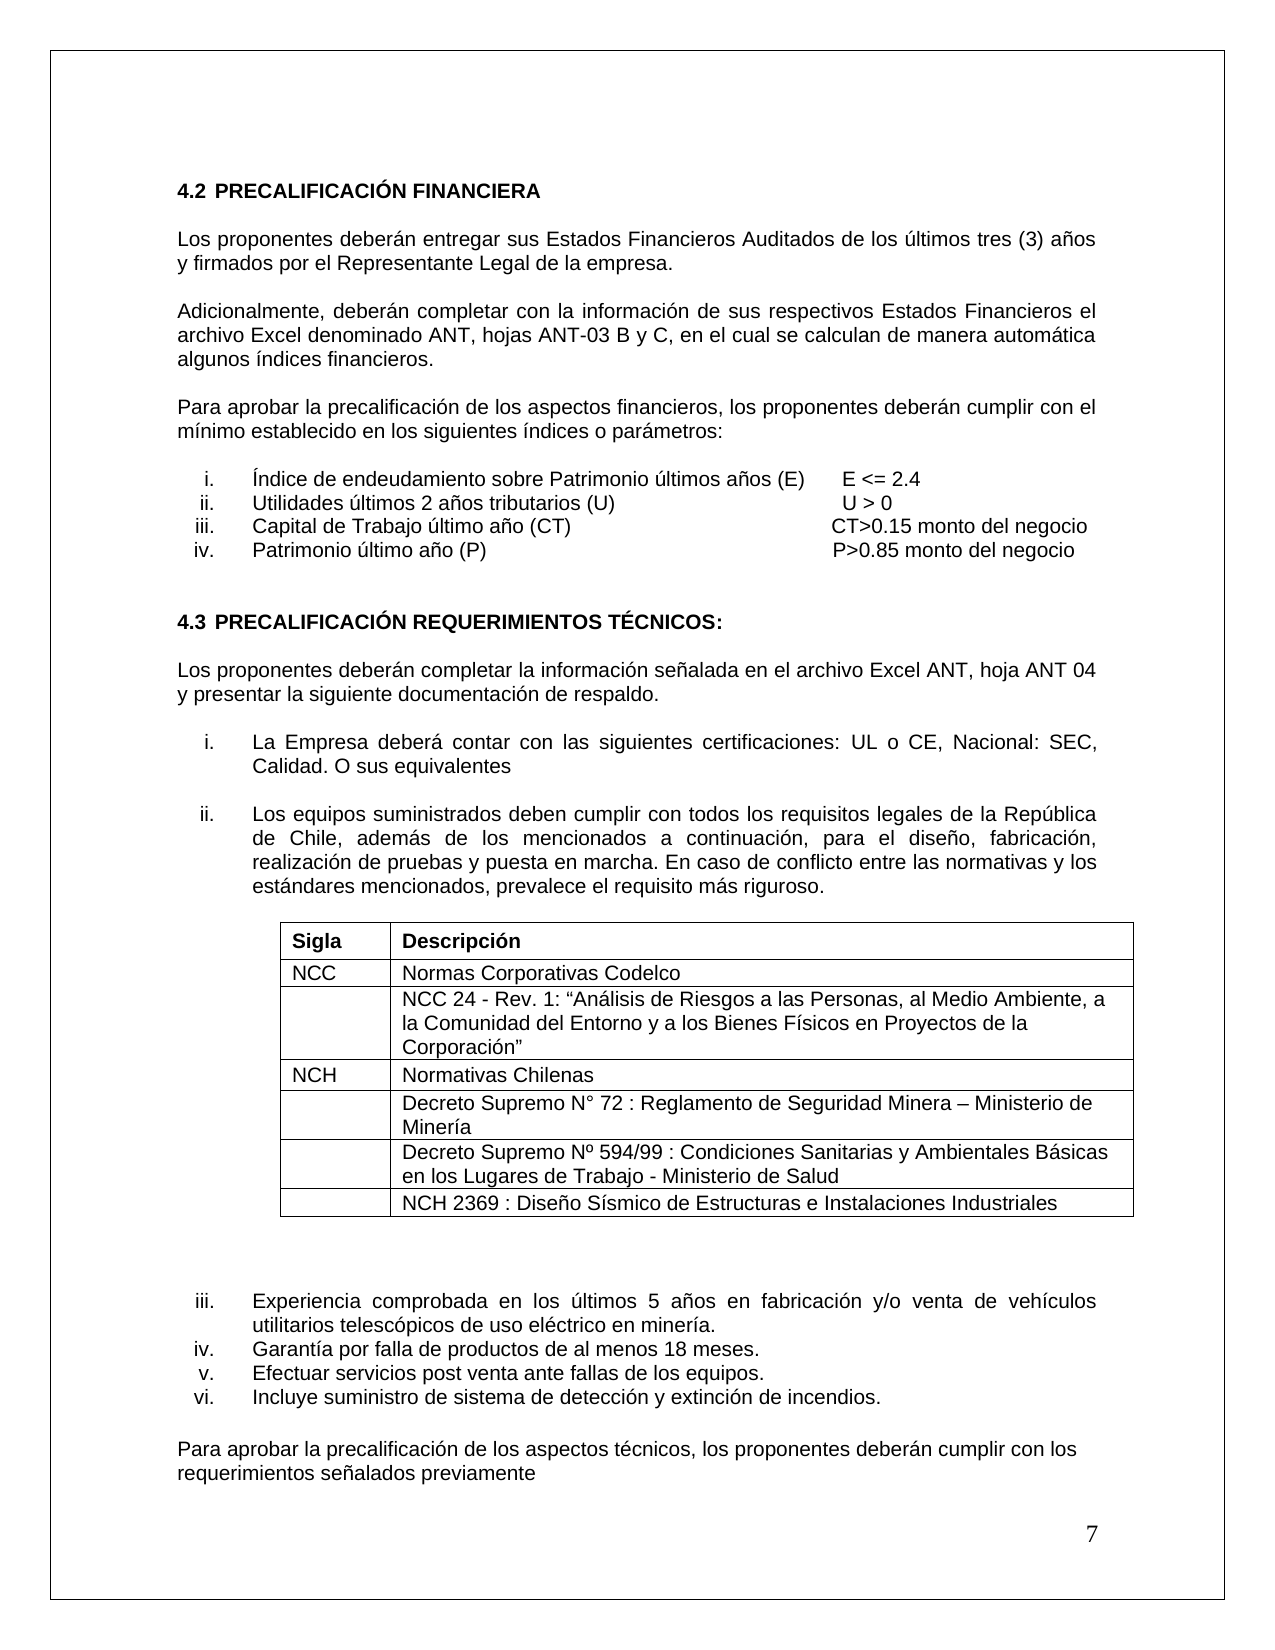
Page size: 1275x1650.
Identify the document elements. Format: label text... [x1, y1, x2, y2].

list Efectuar servicios post venta ante fallas de los equipos. [214, 1361, 1098, 1384]
text Los proponentes deberán completar la información señalada en el archivo Excel ANT, hoja ANT 04 y presentar la siguiente documentación de respaldo. [177, 658, 1098, 706]
list Garantía por falla de productos de al menos 18 meses. [214, 1337, 1098, 1361]
text Para aprobar la precalificación de los aspectos financieros, los proponentes deberán cumplir con el mínimo establecido en los siguientes índices o parámetros: [177, 394, 1098, 442]
list Patrimonio último año (P) P>0.85 monto del negocio [214, 538, 1098, 562]
list Experiencia comprobada en los últimos 5 años en fabricación y/o venta de vehículos utilitarios telescópicos de uso eléctrico en minería. [214, 1289, 1098, 1337]
text Para aprobar la precalificación de los aspectos técnicos, los proponentes deberán cumplir con los requerimientos señalados previamente [177, 1437, 1098, 1485]
list La Empresa deberá contar con las siguientes certificaciones: UL o CE, Nacional: SEC, Calidad. O sus equivalentes [214, 730, 1098, 778]
text Los proponentes deberán entregar sus Estados Financieros Auditados de los últimos tres (3) años y firmados por el Representante Legal de la empresa. [177, 227, 1098, 275]
subtitle PRECALIFICACIÓN REQUERIMIENTOS TÉCNICOS: [177, 610, 1098, 634]
list Utilidades últimos 2 años tributarios (U) U > 0 [214, 490, 1098, 514]
table_cell Decreto Supremo N° 72 : Reglamento de Seguridad Minera – Ministerio de Minería [391, 1091, 1133, 1139]
table_header Descripción [391, 923, 1133, 959]
list Índice de endeudamiento sobre Patrimonio últimos años (E) E <= 2.4 [214, 466, 1098, 490]
table_header Sigla [281, 923, 390, 959]
table_cell NCH [281, 1060, 390, 1090]
table_cell NCH 2369 : Diseño Sísmico de Estructuras e Instalaciones Industriales [391, 1189, 1133, 1216]
text Adicionalmente, deberán completar con la información de sus respectivos Estados Financieros el archivo Excel denominado ANT, hojas ANT-03 B y C, en el cual se calculan de manera automática algunos índices financieros. [177, 299, 1098, 371]
table_cell [281, 1091, 390, 1139]
table_cell [281, 1189, 390, 1216]
table_cell NCC [281, 960, 390, 986]
list Los equipos suministrados deben cumplir con todos los requisitos legales de la República de Chile, además de los mencionados a continuación, para el diseño, fabricación, realización de pruebas y puesta en marcha. En caso de conflicto entre las normativas y los estándares mencionados, prevalece el requisito más riguroso. [214, 802, 1098, 898]
table_cell Decreto Supremo Nº 594/99 : Condiciones Sanitarias y Ambientales Básicas en los Lugares de Trabajo - Ministerio de Salud [391, 1140, 1133, 1188]
list Capital de Trabajo último año (CT) CT>0.15 monto del negocio [214, 514, 1098, 538]
table_cell [281, 1140, 390, 1188]
table_cell Normativas Chilenas [391, 1060, 1133, 1090]
table_cell [281, 987, 390, 1059]
subtitle PRECALIFICACIÓN FINANCIERA [177, 179, 1098, 203]
list Incluye suministro de sistema de detección y extinción de incendios. [214, 1384, 1098, 1408]
table_cell Normas Corporativas Codelco [391, 960, 1133, 986]
table_cell NCC 24 - Rev. 1: “Análisis de Riesgos a las Personas, al Medio Ambiente, a la Comunidad del Entorno y a los Bienes Físicos en Proyectos de la Corporación” [391, 987, 1133, 1059]
